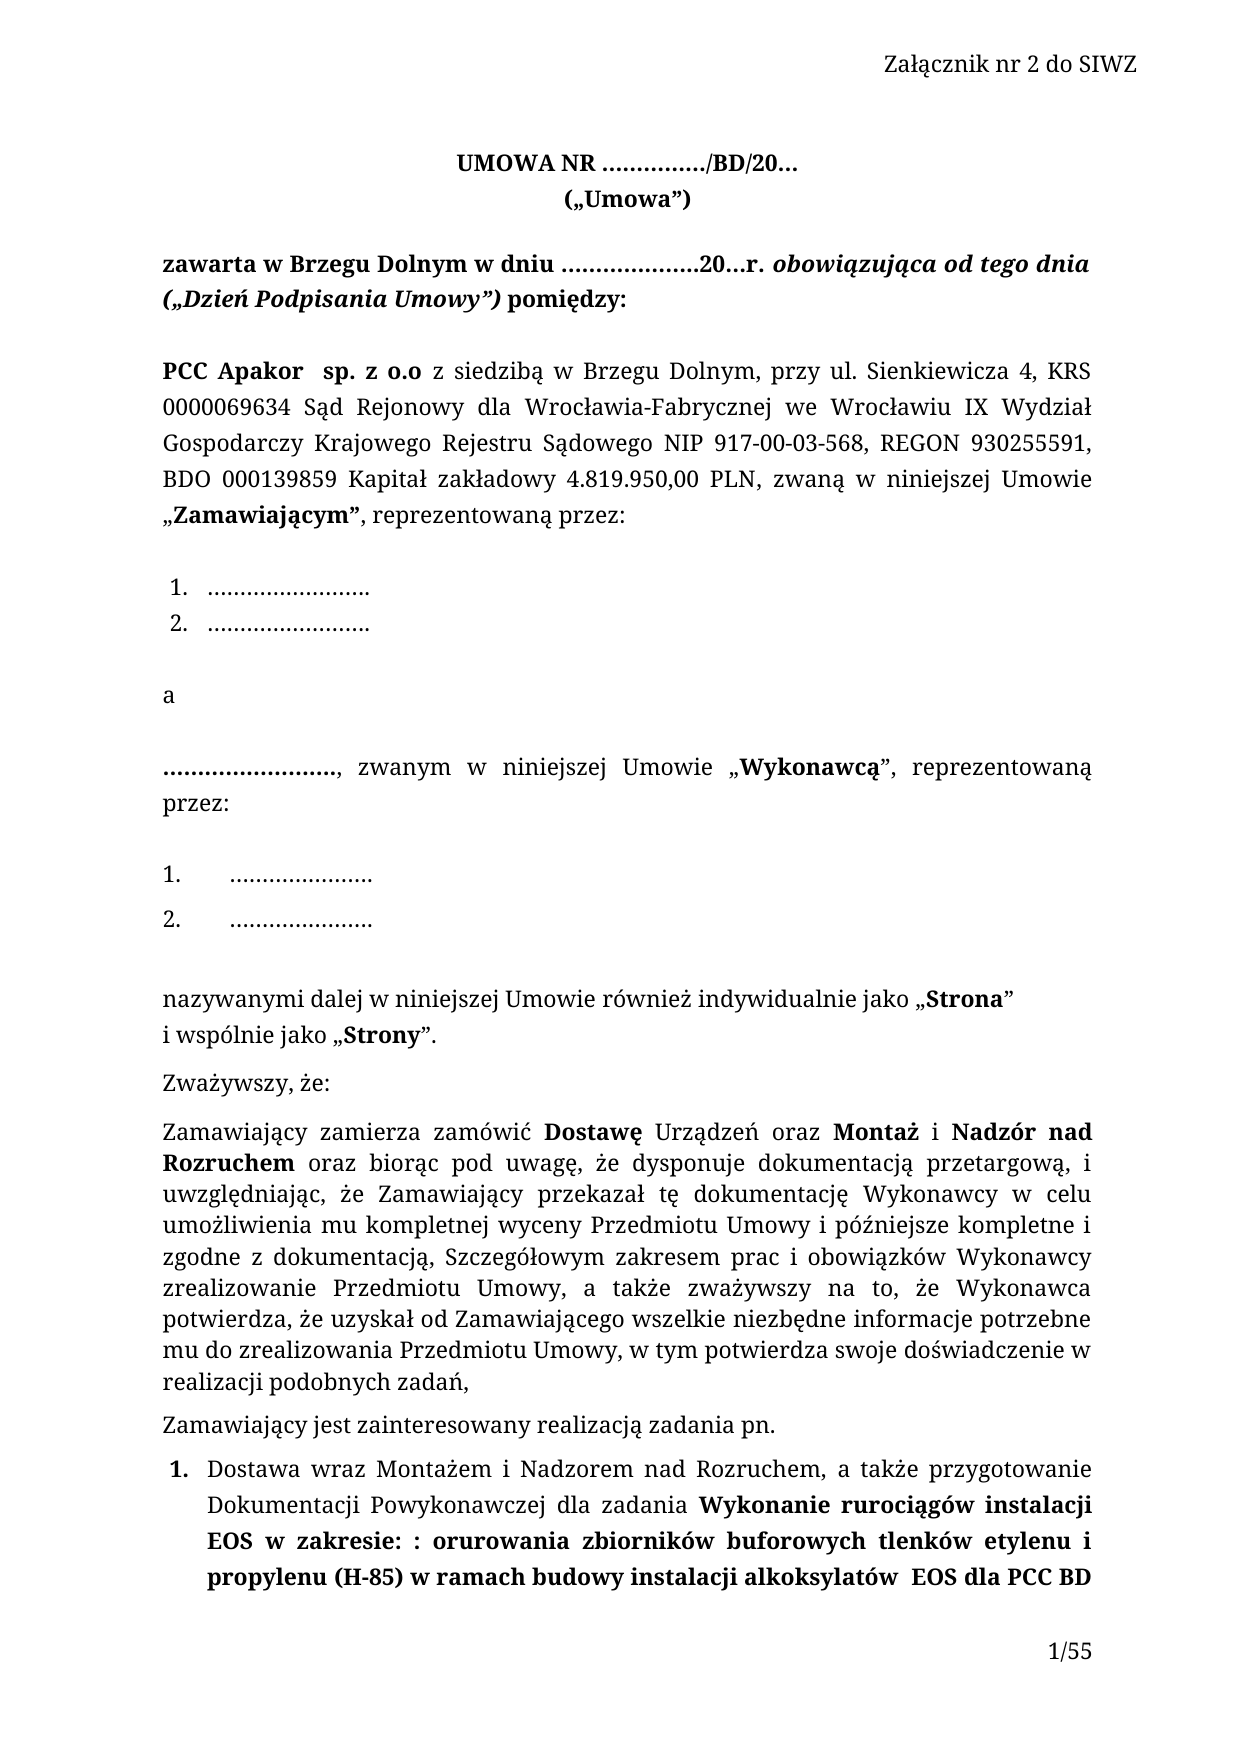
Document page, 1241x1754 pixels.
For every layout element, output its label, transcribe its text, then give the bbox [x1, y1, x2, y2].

list …………………. [162, 858, 1092, 890]
text ……………………., zwanym w niniejszej Umowie „Wykonawcą”, reprezentowaną przez: [162, 751, 1092, 818]
list …………………. [162, 903, 1092, 934]
text zawarta w Brzegu Dolnym w dniu ………………..20…r. obowiązująca od tego dnia („Dzień Podpisania Umowy”) pomiędzy: [162, 247, 1092, 315]
text nazywanymi dalej w niniejszej Umowie również indywidualnie jako „Strona” i wspólnie jako „Strony”. [162, 983, 1092, 1050]
text PCC Apakor sp. z o.o z siedzibą w Brzegu Dolnym, przy ul. Sienkiewicza 4, KRS 0000069634 Sąd Rejonowy dla Wrocławia-Fabrycznej we Wrocławiu IX Wydział Gospodarczy Krajowego Rejestru Sądowego NIP 917-00-03-568, REGON 930255591, BDO 000139859 Kapitał zakładowy 4.819.950,00 PLN, zwaną w niniejszej Umowie „Zamawiającym”, reprezentowaną przez: [162, 355, 1092, 530]
text UMOWA NR ……………/BD/20… [162, 147, 1092, 178]
list ……………………. [169, 607, 1092, 638]
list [169, 1453, 1092, 1592]
text Zamawiający jest zainteresowany realizacją zadania pn. [162, 1409, 1092, 1441]
text Zważywszy, że: [162, 1067, 1092, 1098]
text Zamawiający zamierza zamówić Dostawę Urządzeń oraz Montaż i Nadzór nad Rozruchem oraz biorąc pod uwagę, że dysponuje dokumentacją przetargową, i uwzględniając, że Zamawiający przekazał tę dokumentację Wykonawcy w celu umożliwienia mu kompletnej wyceny Przedmiotu Umowy i późniejsze kompletne i zgodne z dokumentacją, Szczegółowym zakresem prac i obowiązków Wykonawcy zrealizowanie Przedmiotu Umowy, a także zważywszy na to, że Wykonawca potwierdza, że uzyskał od Zamawiającego wszelkie niezbędne informacje potrzebne mu do zrealizowania Przedmiotu Umowy, w tym potwierdza swoje doświadczenie w realizacji podobnych zadań, [162, 1116, 1092, 1397]
text a [162, 679, 1092, 710]
list ……………………. [169, 571, 1092, 602]
text („Umowa”) [162, 183, 1092, 214]
